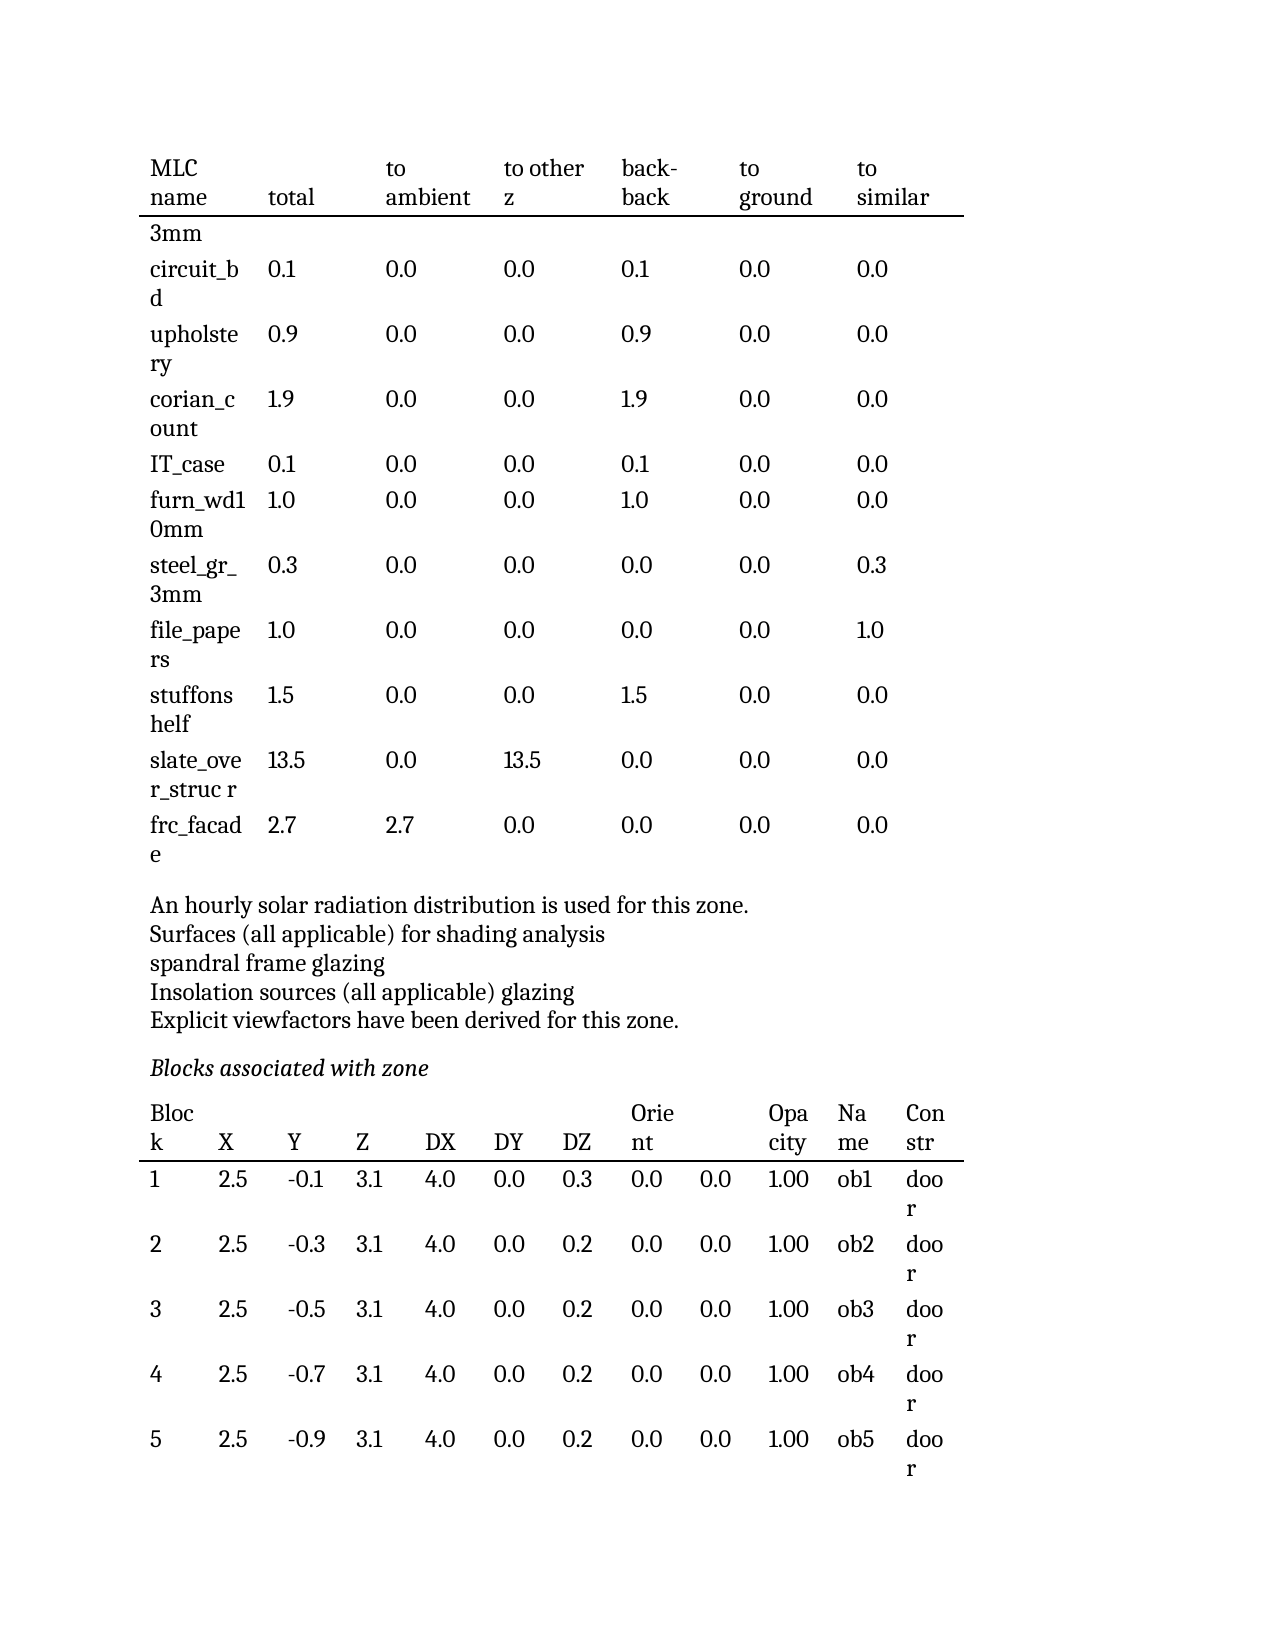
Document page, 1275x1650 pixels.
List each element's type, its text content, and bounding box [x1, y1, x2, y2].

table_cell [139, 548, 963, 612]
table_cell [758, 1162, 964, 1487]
text An hourly solar radiation distribution is used for this zone. Surfaces (all applicable) for shading analysis spandral frame glazing Insolation sources (all applicable) glazing Explicit viewfactors have been derived for this zone. [150, 891, 1125, 1035]
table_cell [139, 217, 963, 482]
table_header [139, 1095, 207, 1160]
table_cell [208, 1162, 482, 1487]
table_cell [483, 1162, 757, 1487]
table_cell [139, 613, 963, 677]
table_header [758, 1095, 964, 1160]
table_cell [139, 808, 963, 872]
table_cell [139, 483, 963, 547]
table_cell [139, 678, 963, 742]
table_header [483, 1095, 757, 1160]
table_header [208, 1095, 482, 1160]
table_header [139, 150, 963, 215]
text Blocks associated with zone [150, 1054, 1125, 1082]
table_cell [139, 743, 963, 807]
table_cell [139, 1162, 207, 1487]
